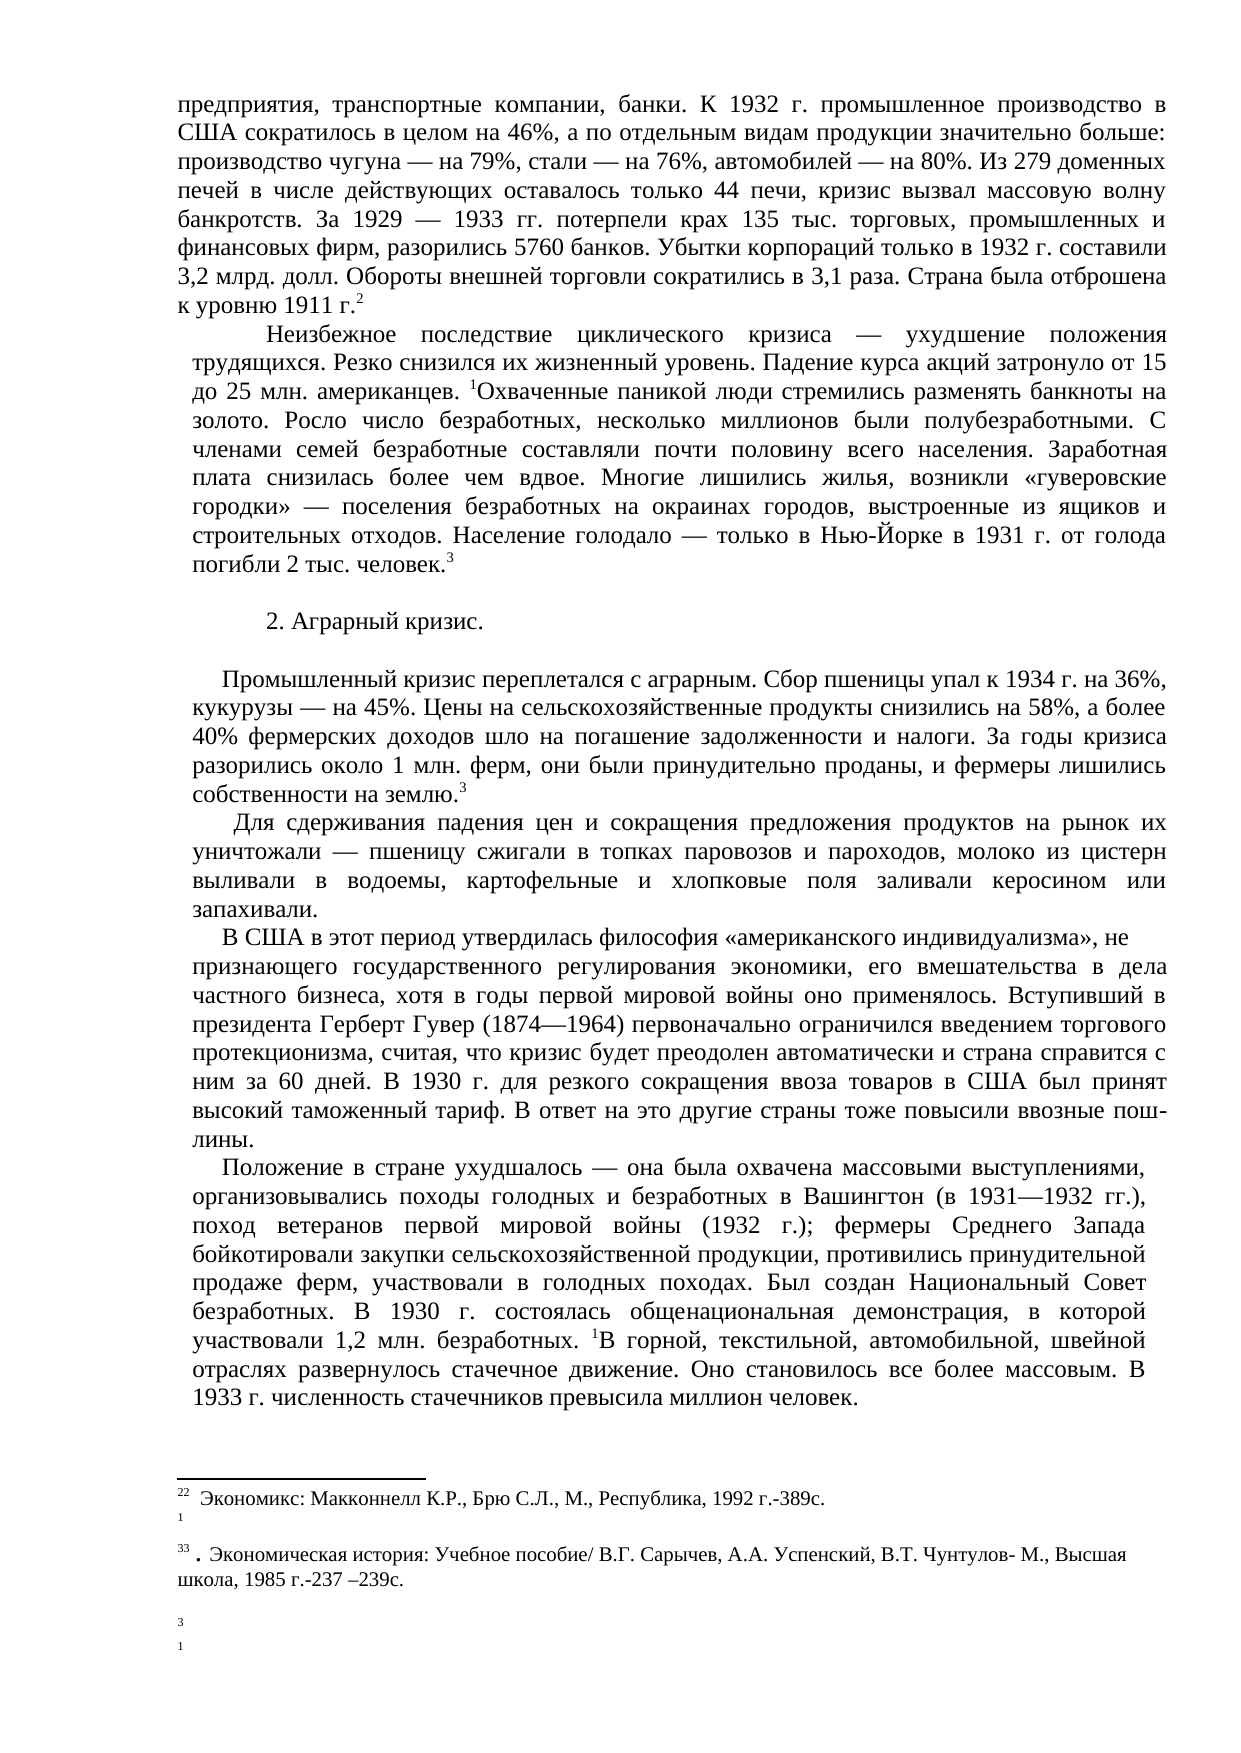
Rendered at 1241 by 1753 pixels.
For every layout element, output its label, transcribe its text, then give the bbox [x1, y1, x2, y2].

text 2. Аграрный кризис. [192, 606, 1167, 635]
text Промышленный кризис переплетался с аграрным. Сбор пшеницы упал к 1934 г. на 36%, кукурузы — на 45%. Цены на сельскохозяйственные продукты снизились на 58%, а более 40% фермерских доходов шло на погашение задолженности и налоги. За годы кризиса разорились около 1 млн. ферм, они были принудительно проданы, и фермеры лишились собственности на землю.3 [192, 664, 1167, 807]
text признающего государственного регулирования экономики, его вмешательства в дела частного бизнеса, хотя в годы первой мировой войны оно применялось. Вступивший в президента Герберт Гувер (1874—1964) первоначально ограничился введением торгового протекционизма, считая, что кризис будет преодолен автоматически и страна справится с ним за 60 дней. В 1930 г. для резкого сокращения ввоза товаров в США был принят высокий таможенный тариф. В ответ на это другие страны тоже повысили ввозные пошлины. [192, 951, 1167, 1152]
text Для сдерживания падения цен и сокращения предложения продуктов на рынок их уничтожали — пшеницу сжигали в топках паровозов и пароходов, молоко из цистерн выливали в водоемы, картофельные и хлопковые поля заливали керосином или запахивали. [192, 807, 1167, 922]
text Положение в стране ухудшалось — она была охвачена массовыми выступлениями, организовывались походы голодных и безработных в Вашингтон (в 1931—1932 гг.), поход ветеранов первой мировой войны (1932 г.); фермеры Среднего Запада бойкотировали закупки сельскохозяйственной продукции, противились принудительной продаже ферм, участвовали в голодных походах. Был создан Национальный Совет безработных. В 1930 г. состоялась общенациональная демонстрация, в которой участвовали 1,2 млн. безработных. 1В горной, текстильной, автомобильной, швейной отраслях развернулось стачечное движение. Оно становилось все более массовым. В 1933 г. численность стачечников превысила миллион человек. [192, 1152, 1146, 1411]
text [177, 89, 1167, 319]
text В США в этот период утвердилась философия «американского индивидуализма», не [192, 922, 1167, 951]
text Неизбежное последствие циклического кризиса — ухудшение положения трудящихся. Резко снизился их жизненный уровень. Падение курса акций затронуло от 15 до 25 млн. американцев. 1Охваченные паникой люди стремились разменять банкноты на золото. Росло число безработных, несколько миллионов были полубезработными. С членами семей безработные составляли почти половину всего населения. Заработная плата снизилась более чем вдвое. Многие лишились жилья, возникли «гуверовские городки» — поселения безработных на окраинах городов, выстроенные из ящиков и строительных отходов. Население голодало — только в Нью-Йорке в 1931 г. от голода погибли 2 тыс. человек.3 [192, 319, 1167, 577]
